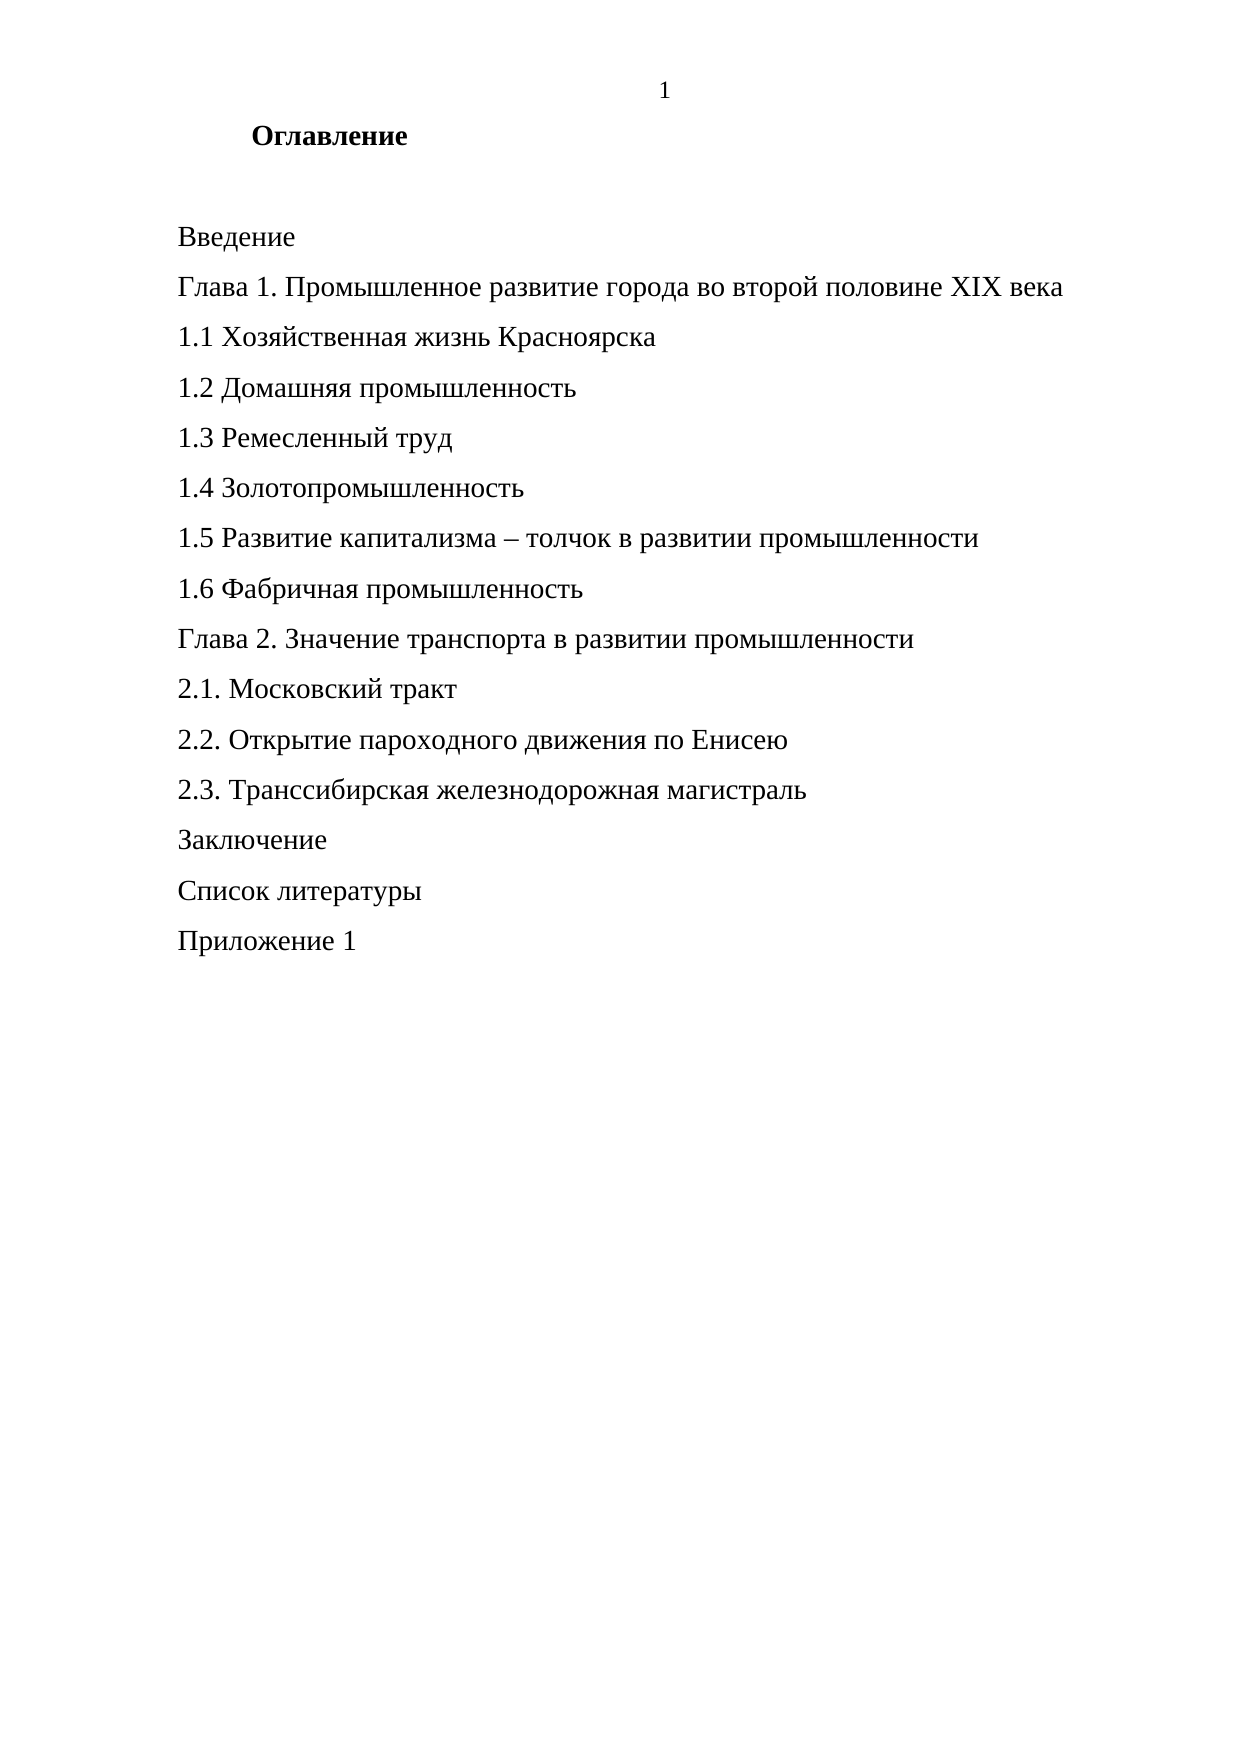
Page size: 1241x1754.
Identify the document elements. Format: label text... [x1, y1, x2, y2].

text 1.6 Фабричная промышленность [177, 571, 1152, 604]
text 2.2. Открытие пароходного движения по Енисею [177, 722, 1152, 755]
text 1.2 Домашняя промышленность [177, 370, 1152, 403]
text Список литературы [177, 873, 1152, 906]
text Заключение [177, 822, 1152, 856]
subtitle Оглавление [177, 118, 1152, 152]
text 1.5 Развитие капитализма – толчок в развитии промышленности [177, 521, 1152, 554]
text 2.3. Транссибирская железнодорожная магистраль [177, 772, 1152, 806]
text Приложение 1 [177, 923, 1152, 957]
text Введение [177, 219, 1152, 252]
text 1.1 Хозяйственная жизнь Красноярска [177, 319, 1152, 353]
text 1.3 Ремесленный труд [177, 420, 1152, 453]
text 1.4 Золотопромышленность [177, 470, 1152, 504]
text 2.1. Московский тракт [177, 672, 1152, 705]
text Глава 1. Промышленное развитие города во второй половине XIX века [177, 269, 1152, 303]
text Глава 2. Значение транспорта в развитии промышленности [177, 621, 1152, 655]
